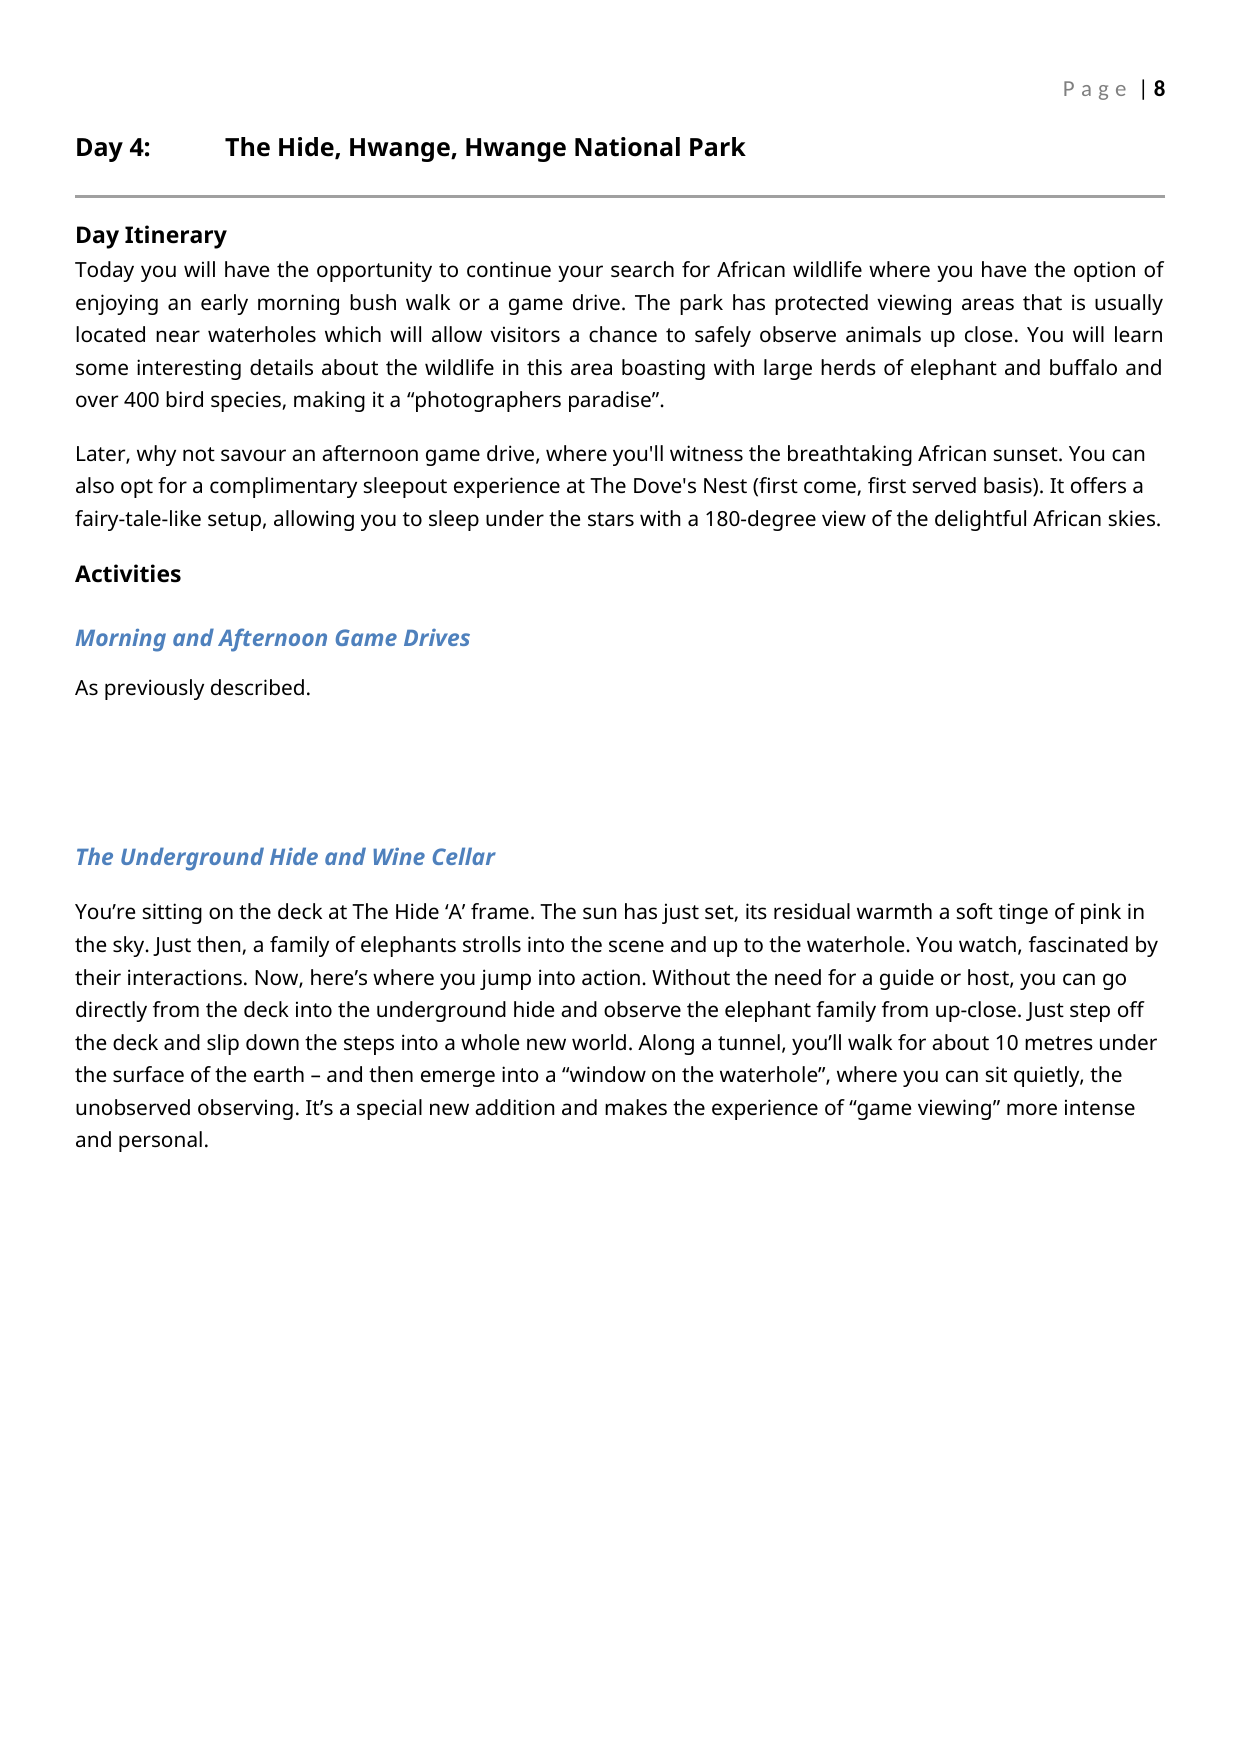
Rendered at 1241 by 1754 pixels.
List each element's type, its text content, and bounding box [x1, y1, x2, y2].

text Morning and Afternoon Game Drives [75, 621, 1165, 653]
subtitle Activities [75, 557, 1165, 589]
text You’re sitting on the deck at The Hide ‘A’ frame. The sun has just set, its residual warmth a soft tinge of pink in the sky. Just then, a family of elephants strolls into the scene and up to the waterhole. You watch, fascinated by their interactions. Now, here’s where you jump into action. Without the need for a guide or host, you can go directly from the deck into the underground hide and observe the elephant family from up-close. Just step off the deck and slip down the steps into a whole new world. Along a tunnel, you’ll walk for about 10 metres under the surface of the earth – and then emerge into a “window on the waterhole”, where you can sit quietly, the unobserved observing. It’s a special new addition and makes the experience of “game viewing” more intense and personal. [75, 897, 1165, 1154]
subtitle As previously described. [75, 673, 1165, 702]
text Today you will have the opportunity to continue your search for African wildlife where you have the option of enjoying an early morning bush walk or a game drive. The park has protected viewing areas that is usually located near waterholes which will allow visitors a chance to safely observe animals up close. You will learn some interesting details about the wildlife in this area boasting with large herds of elephant and buffalo and over 400 bird species, making it a “photographers paradise”. [75, 255, 1165, 414]
text The Underground Hide and Wine Cellar [75, 841, 1165, 872]
subtitle Day 4: The Hide, Hwange, Hwange National Park [75, 130, 1165, 164]
subtitle Later, why not savour an afternoon game drive, where you'll witness the breathtaking African sunset. You can also opt for a complimentary sleepout experience at The Dove's Nest (first come, first served basis). It offers a fairy-tale-like setup, allowing you to sleep under the stars with a 180-degree view of the delightful African skies. [75, 439, 1165, 532]
subtitle Day Itinerary [75, 219, 1165, 250]
